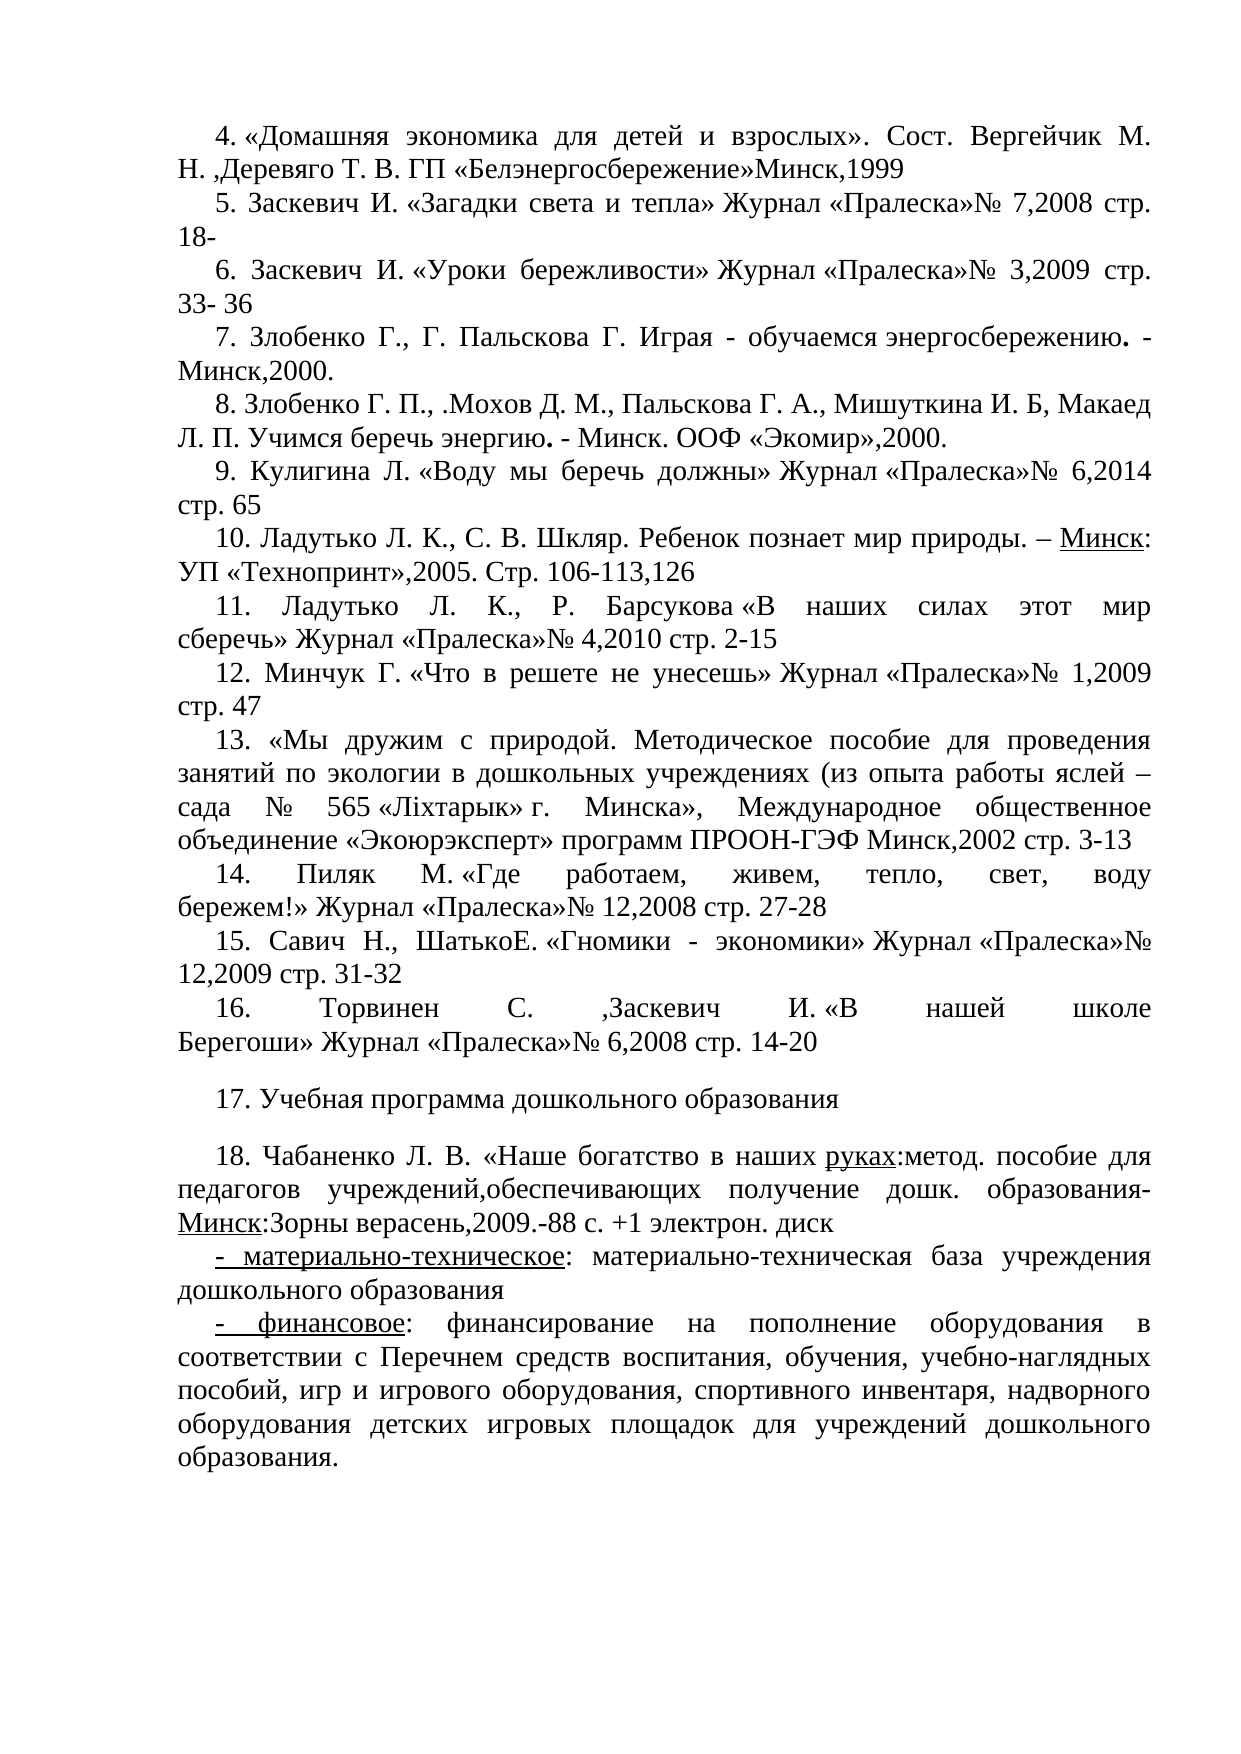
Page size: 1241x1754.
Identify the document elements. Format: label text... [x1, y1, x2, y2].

text 8. Злобенко Г. П., .Мохов Д. М., Пальскова Г. А., Мишуткина И. Б, Макаед Л. П. Учимся беречь энергию. - Минск. ООФ «Экомир»,2000. [177, 386, 1152, 453]
text 14. Пиляк М. «Где работаем, живем, тепло, свет, воду бережем!» Журнал «Пралеска»№ 12,2008 стр. 27-28 [177, 856, 1152, 923]
text 6. Заскевич И. «Уроки бережливости» Журнал «Пралеска»№ 3,2009 стр. 33- 36 [177, 252, 1152, 319]
text 16. Торвинен С. ,Заскевич И. «В нашей школе Берегоши» Журнал «Пралеска»№ 6,2008 стр. 14-20 [177, 990, 1152, 1057]
text 15. Савич Н., ШатькоЕ. «Гномики - экономики» Журнал «Пралеска»№ 12,2009 стр. 31-32 [177, 923, 1152, 990]
text - финансовое: финансирование на пополнение оборудования в соответствии с Перечнем средств воспитания, обучения, учебно-наглядных пособий, игр и игрового оборудования, спортивного инвентаря, надворного оборудования детских игровых площадок для учреждений дошкольного образования. [177, 1305, 1152, 1473]
text 7. Злобенко Г., Г. Пальскова Г. Играя - обучаемся энергосбережению. - Минск,2000. [177, 319, 1152, 386]
text 4. «Домашняя экономика для детей и взрослых». Сост. Вергейчик М. Н. ,Деревяго Т. В. ГП «Белэнергосбережение»Минск,1999 [177, 118, 1152, 185]
text 18. Чабаненко Л. В. «Наше богатство в наших руках:метод. пособие для педагогов учреждений,обеспечивающих получение дошк. образования-Минск:Зорны верасень,2009.-88 с. +1 электрон. диск [177, 1138, 1152, 1238]
text 10. Ладутько Л. К., С. В. Шкляр. Ребенок познает мир природы. – Минск: УП «Технопринт»,2005. Стр. 106-113,126 [177, 521, 1152, 588]
text 9. Кулигина Л. «Воду мы беречь должны» Журнал «Пралеска»№ 6,2014 стр. 65 [177, 453, 1152, 521]
text 11. Ладутько Л. К., Р. Барсукова «В наших силах этот мир сберечь» Журнал «Пралеска»№ 4,2010 стр. 2-15 [177, 588, 1152, 655]
text - материально-техническое: материально-техническая база учреждения дошкольного образования [177, 1238, 1152, 1305]
text 12. Минчук Г. «Что в решете не унесешь» Журнал «Пралеска»№ 1,2009 стр. 47 [177, 655, 1152, 722]
text 13. «Мы дружим с природой. Методическое пособие для проведения занятий по экологии в дошкольных учреждениях (из опыта работы яслей –сада № 565 «Лiхтарык» г. Минска», Международное общественное объединение «Экоюрэксперт» программ ПРООН-ГЭФ Минск,2002 стр. 3-13 [177, 722, 1152, 856]
text 17. Учебная программа дошкольного образования [177, 1081, 1152, 1114]
text 5. Заскевич И. «Загадки света и тепла» Журнал «Пралеска»№ 7,2008 стр. 18- [177, 185, 1152, 252]
